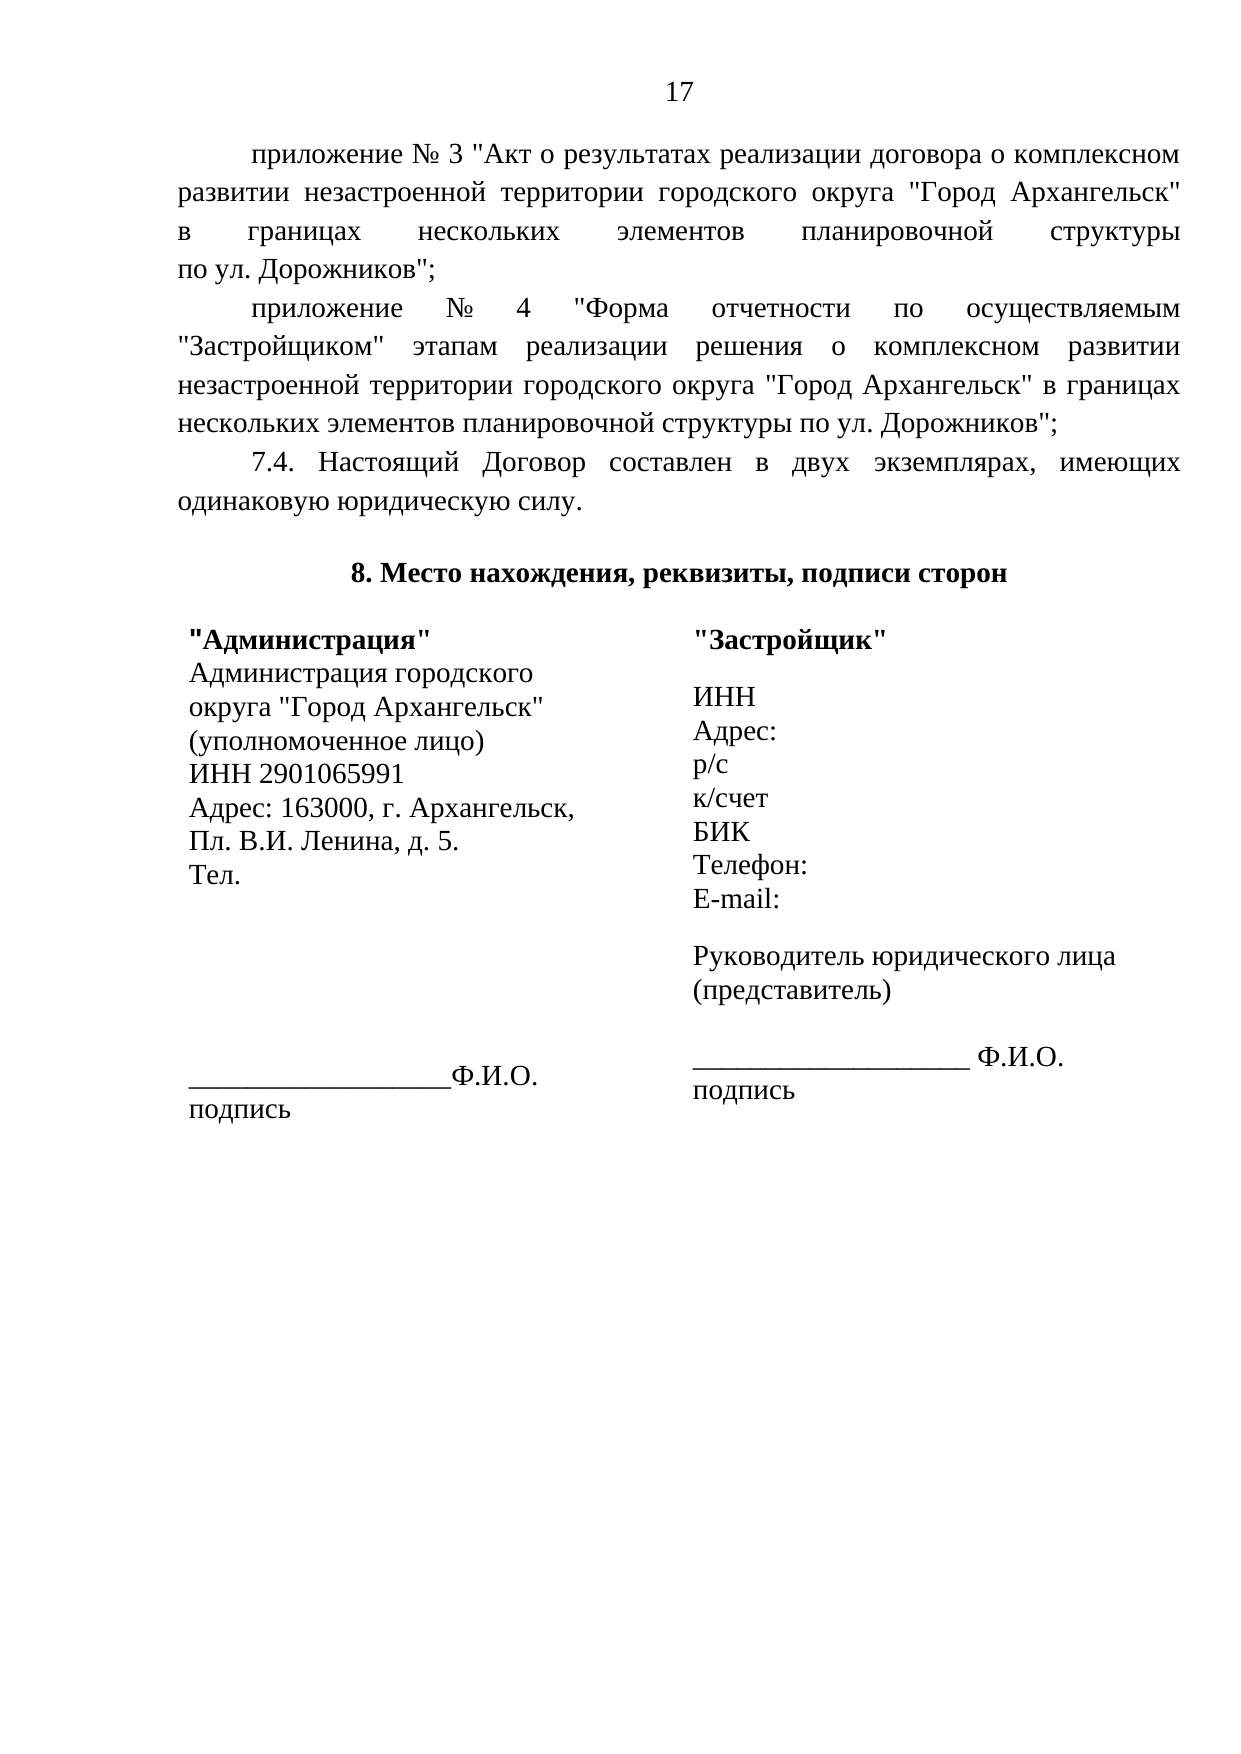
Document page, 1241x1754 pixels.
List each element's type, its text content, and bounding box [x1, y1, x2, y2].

table_header "Администрация" Администрация городского округа "Город Архангельск" (уполномоченное лицо) ИНН 2901065991 Адрес: 163000, г. Архангельск, Пл. В.И. Ленина, д. 5. Тел. __________________Ф.И.О. подпись [177, 622, 681, 1125]
text 7.4. Настоящий Договор составлен в двух экземплярах, имеющих одинаковую юридическую силу. [177, 444, 1181, 516]
text 8. Место нахождения, реквизиты, подписи сторон [177, 555, 1181, 588]
text приложение № 3 "Акт о результатах реализации договора о комплексном развитии незастроенной территории городского округа "Город Архангельск" в границах нескольких элементов планировочной структуры по ул. Дорожников"; [177, 136, 1181, 285]
table_header "Застройщик" ИНН Адрес: р/с к/счет БИК Телефон: E-mail: Руководитель юридического лица (представитель) ___________________ Ф.И.О. подпись [681, 622, 1165, 1125]
text приложение № 4 "Форма отчетности по осуществляемым "Застройщиком" этапам реализации решения о комплексном развитии незастроенной территории городского округа "Город Архангельск" в границах нескольких элементов планировочной структуры по ул. Дорожников"; [177, 290, 1181, 439]
